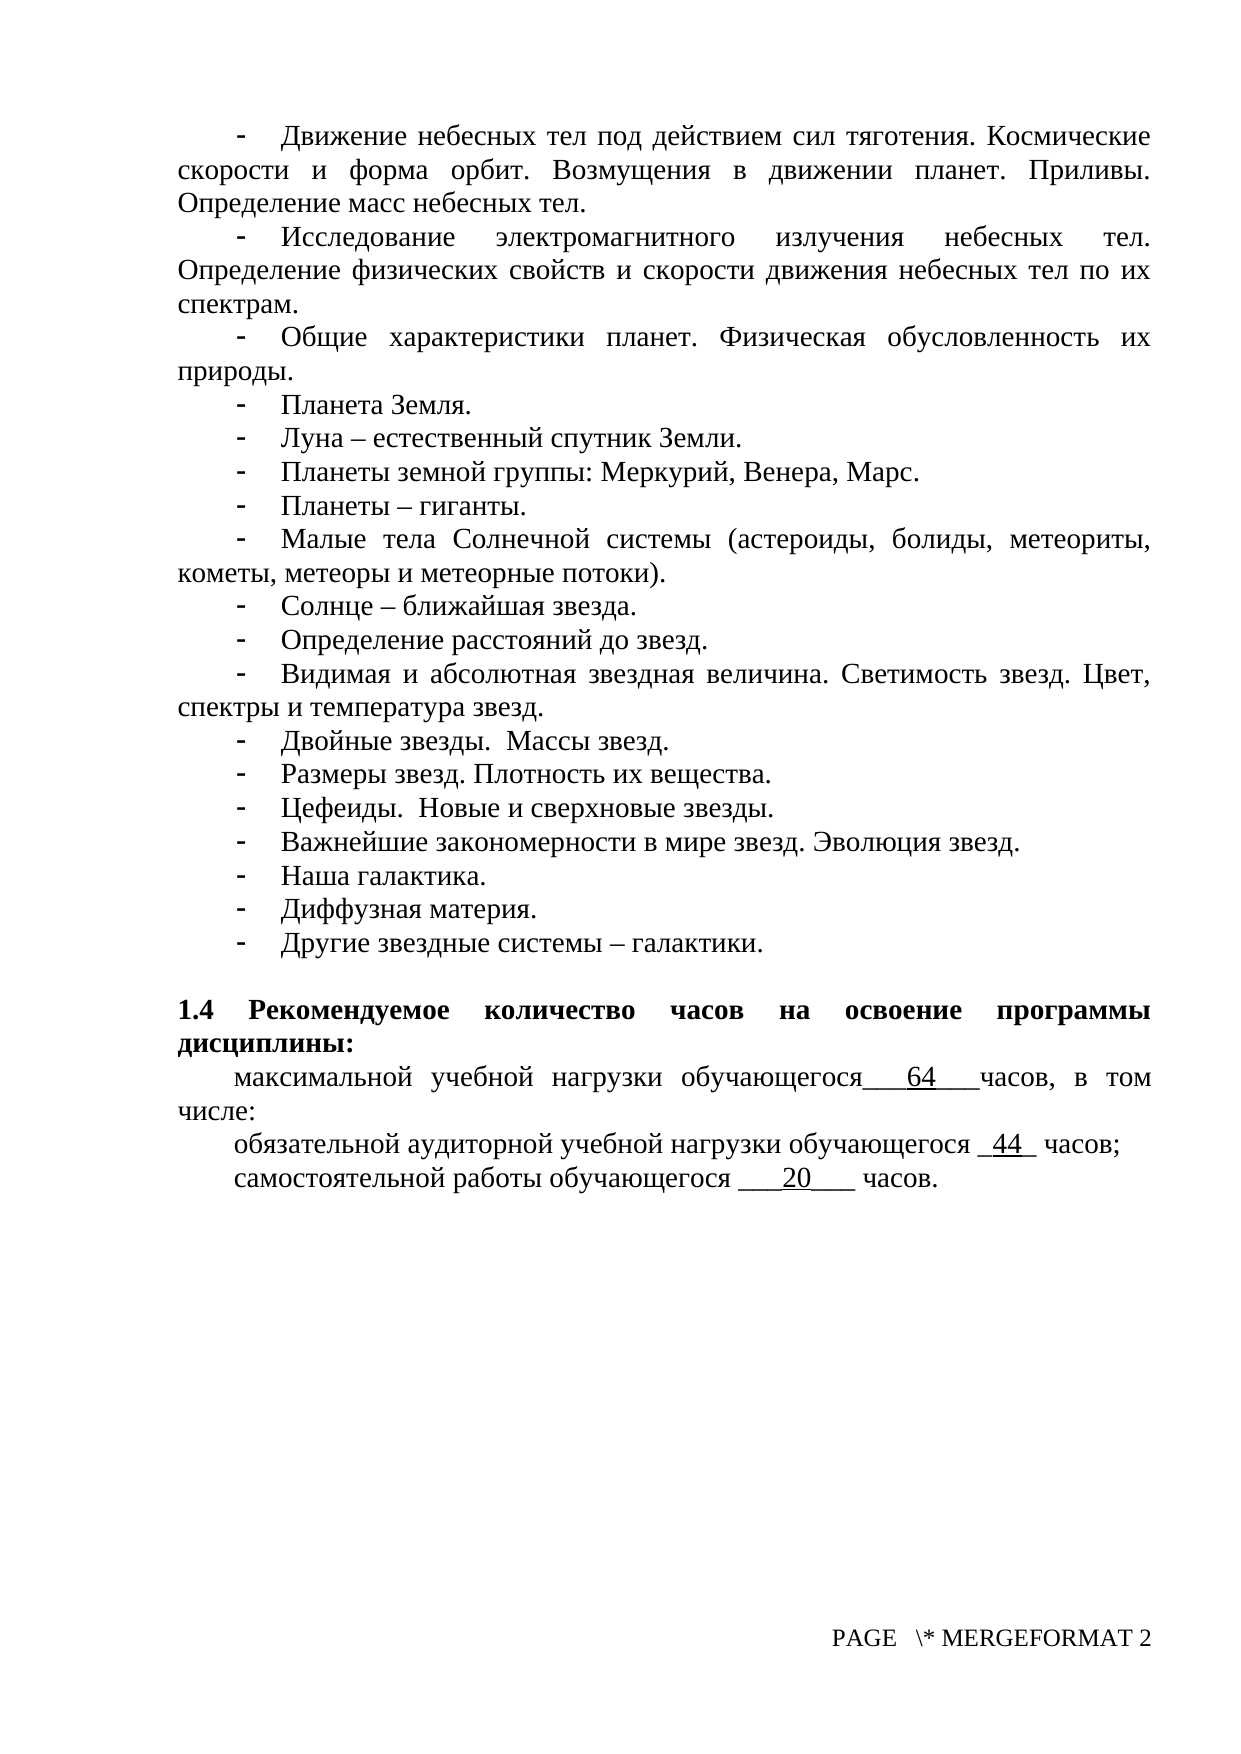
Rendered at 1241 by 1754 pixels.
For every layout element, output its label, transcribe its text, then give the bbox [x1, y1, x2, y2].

text обязательной аудиторной учебной нагрузки обучающегося _44_ часов; [177, 1126, 1152, 1160]
list Планеты земной группы: Меркурий, Венера, Марс. [177, 454, 1152, 488]
list Размеры звезд. Плотность их вещества. [177, 757, 1152, 790]
text самостоятельной работы обучающегося ___20___ часов. [177, 1160, 1152, 1193]
list Важнейшие закономерности в мире звезд. Эволюция звезд. [177, 824, 1152, 858]
list Цефеиды. Новые и сверхновые звезды. [177, 790, 1152, 824]
list Планеты – гиганты. [177, 488, 1152, 521]
list Определение расстояний до звезд. [177, 622, 1152, 656]
list Планета Земля. [177, 387, 1152, 420]
list Диффузная материя. [177, 891, 1152, 925]
list Общие характеристики планет. Физическая обусловленность их природы. [177, 319, 1152, 387]
text максимальной учебной нагрузки обучающегося___64___часов, в том числе: [177, 1059, 1152, 1126]
list Луна – естественный спутник Земли. [177, 420, 1152, 454]
list Исследование электромагнитного излучения небесных тел. Определение физических свойств и скорости движения небесных тел по их спектрам. [177, 219, 1152, 319]
text 1.4 Рекомендуемое количество часов на освоение программы дисциплины: [177, 992, 1152, 1059]
list Малые тела Солнечной системы (астероиды, болиды, метеориты, кометы, метеоры и метеорные потоки). [177, 521, 1152, 588]
list Наша галактика. [177, 858, 1152, 891]
list Видимая и абсолютная звездная величина. Светимость звезд. Цвет, спектры и температура звезд. [177, 656, 1152, 723]
list Другие звездные системы – галактики. [177, 925, 1152, 958]
list Двойные звезды. Массы звезд. [177, 723, 1152, 757]
list Движение небесных тел под действием сил тяготения. Космические скорости и форма орбит. Возмущения в движении планет. Приливы. Определение масс небесных тел. [177, 118, 1152, 219]
list Солнце – ближайшая звезда. [177, 588, 1152, 622]
